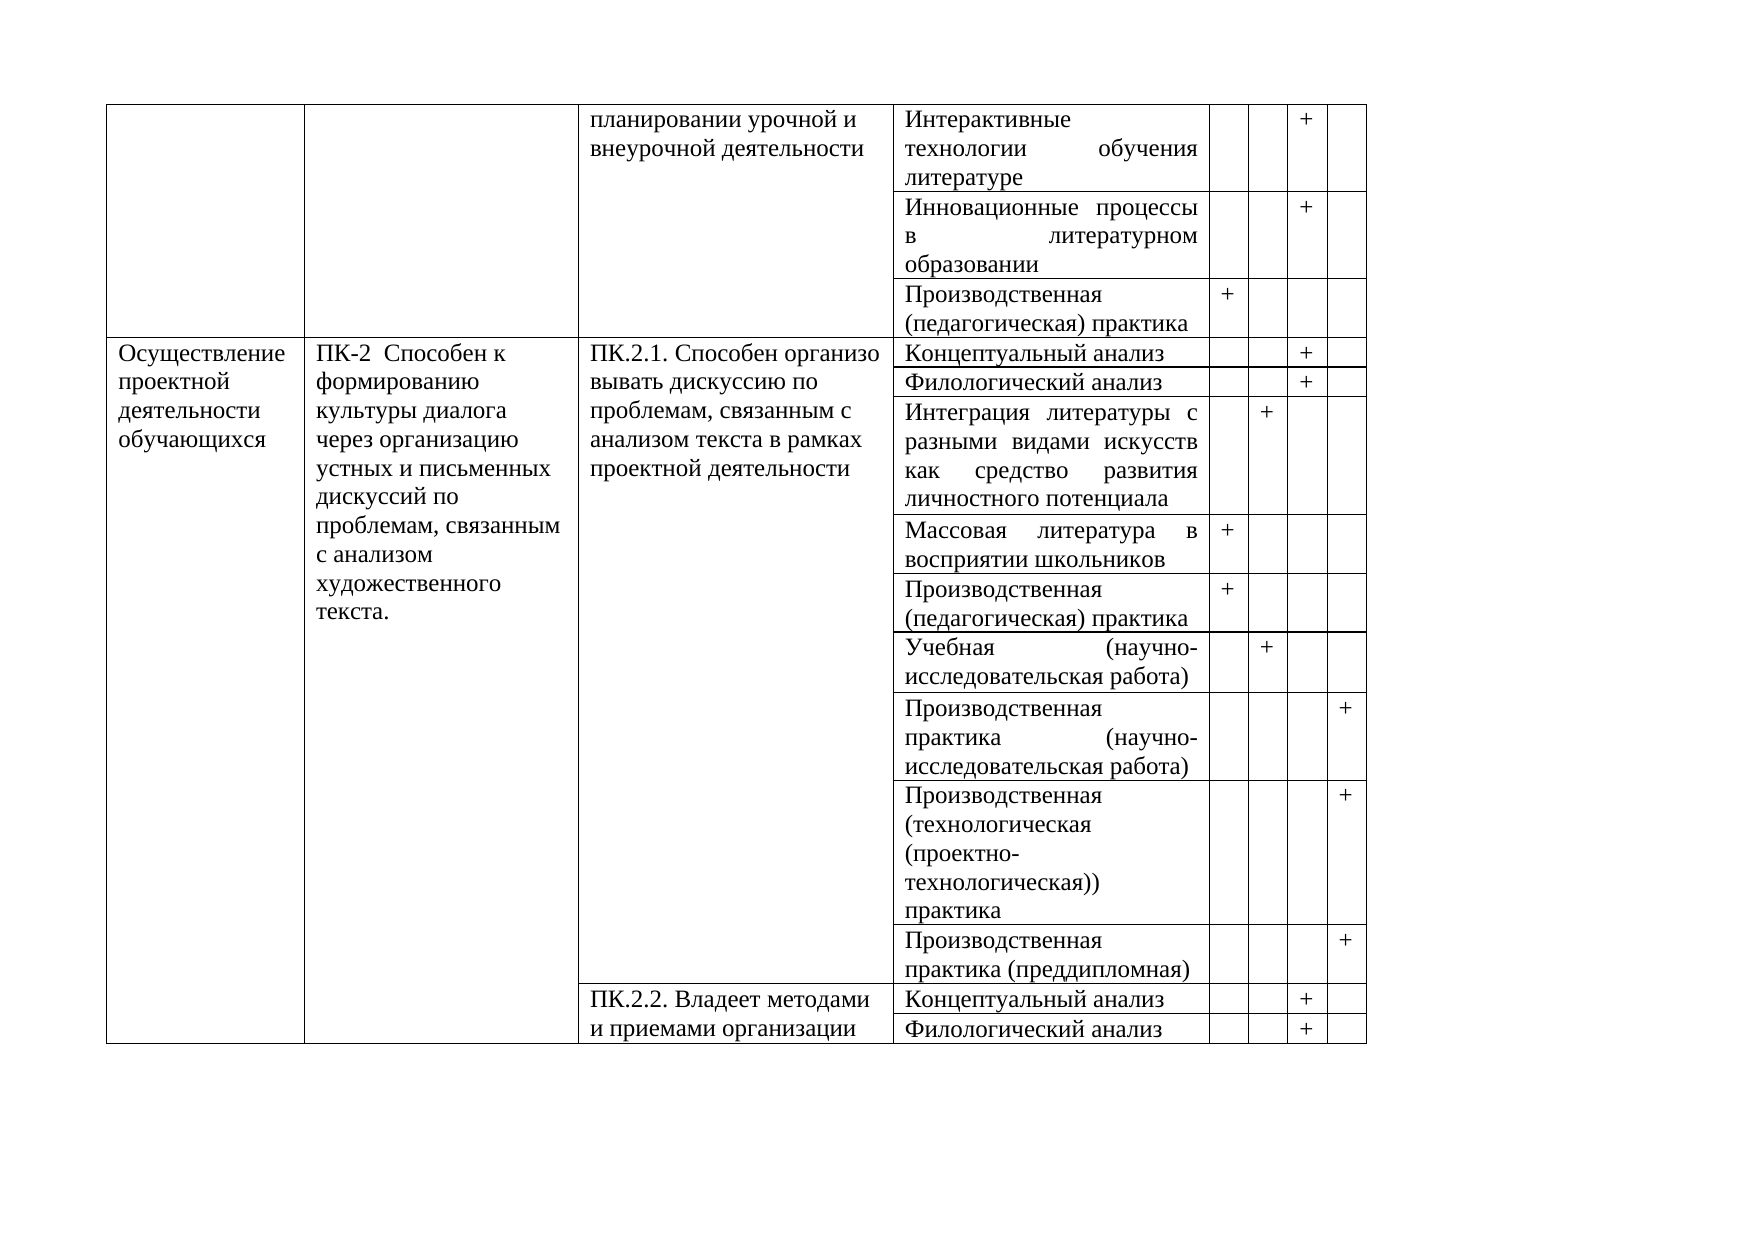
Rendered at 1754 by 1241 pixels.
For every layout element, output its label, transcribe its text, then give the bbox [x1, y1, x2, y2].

table_cell Интерактивные технологии обучения литературе [894, 105, 1209, 191]
table_cell Интеграция литературы с разными видами искусств как средство развития личностного потенциала [894, 397, 1209, 514]
table_cell ПК-2 Способен к формированию культуры диалога через организацию устных и письменных дискуссий по проблемам, связанным с анализом художественного текста. [305, 338, 578, 1042]
table_cell Филологический анализ [894, 1014, 1209, 1042]
table_cell + [1288, 984, 1327, 1013]
table_cell Производственная практика (преддипломная) [894, 925, 1209, 983]
table_cell [1288, 925, 1327, 983]
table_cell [579, 105, 893, 337]
table_cell [1328, 279, 1366, 337]
table_cell [1328, 984, 1366, 1013]
table_cell Производственная (педагогическая) практика [894, 279, 1209, 337]
table_cell [1328, 515, 1366, 573]
table_cell [1249, 192, 1287, 278]
table_cell [1210, 781, 1248, 924]
table_cell [1210, 633, 1248, 692]
table_cell [1328, 368, 1366, 396]
table_cell + [1288, 192, 1327, 278]
table_cell [1210, 984, 1248, 1013]
table_cell Производственная практика (научно-исследовательская работа) [894, 693, 1209, 779]
table_cell [1210, 397, 1248, 514]
table_cell + [1328, 925, 1366, 983]
table_cell [1249, 574, 1287, 631]
table_cell + [1328, 781, 1366, 924]
table_cell [1328, 574, 1366, 631]
table_cell + [1210, 515, 1248, 573]
table_cell Массовая литература в восприятии школьников [894, 515, 1209, 573]
table_cell + [1328, 693, 1366, 779]
table_cell [1328, 633, 1366, 692]
table_cell [1249, 693, 1287, 779]
table_cell [1249, 1014, 1287, 1042]
table_cell + [1249, 397, 1287, 514]
table_cell ПК.2.1. Способен организовывать дискуссию по проблемам, связанным с анализом текста в рамках проектной деятельности [579, 338, 893, 983]
table_cell [1288, 781, 1327, 924]
table_cell [1288, 693, 1327, 779]
table_cell Производственная (педагогическая) практика [894, 574, 1209, 631]
table_cell [1210, 105, 1248, 191]
table_cell [1210, 925, 1248, 983]
table_cell [1210, 693, 1248, 779]
table_cell + [1210, 279, 1248, 337]
table_cell [1288, 574, 1327, 631]
table_cell [1328, 338, 1366, 366]
table_cell Концептуальный анализ [894, 338, 1209, 366]
table_cell [1210, 1014, 1248, 1042]
table_cell [1249, 368, 1287, 396]
table_cell [1249, 925, 1287, 983]
table_cell [1249, 338, 1287, 366]
table_cell [1210, 368, 1248, 396]
table_cell [1288, 279, 1327, 337]
table_cell [1328, 192, 1366, 278]
table_cell [1249, 984, 1287, 1013]
table_cell Учебная (научно-исследовательская работа) [894, 633, 1209, 692]
table_cell Концептуальный анализ [894, 984, 1209, 1013]
table_cell + [1288, 368, 1327, 396]
table_cell ПК.2.2. Владеет методами и приемами организации занятий по изучению художественного текста с использованием интерактивных технологий [579, 984, 893, 1042]
table_cell [1288, 633, 1327, 692]
table_cell + [1210, 574, 1248, 631]
table_cell Инновационные процессы в литературном образовании [894, 192, 1209, 278]
table_cell + [1288, 1014, 1327, 1042]
table_cell [1328, 105, 1366, 191]
table_cell [1249, 105, 1287, 191]
table_cell [1249, 515, 1287, 573]
table_cell [1328, 397, 1366, 514]
table_cell + [1288, 105, 1327, 191]
table_cell + [1288, 338, 1327, 366]
table_cell [1210, 338, 1248, 366]
table_cell [1288, 515, 1327, 573]
table_cell [1210, 192, 1248, 278]
table_cell + [1249, 633, 1287, 692]
table_cell [1249, 781, 1287, 924]
table_cell Филологический анализ [894, 368, 1209, 396]
table_cell [1288, 397, 1327, 514]
table_cell [1328, 1014, 1366, 1042]
table_cell [1249, 279, 1287, 337]
table_cell Осуществление проектной деятельности обучающихся [107, 338, 304, 1042]
table_cell Производственная (технологическая (проектно-технологическая)) практика [894, 781, 1209, 924]
